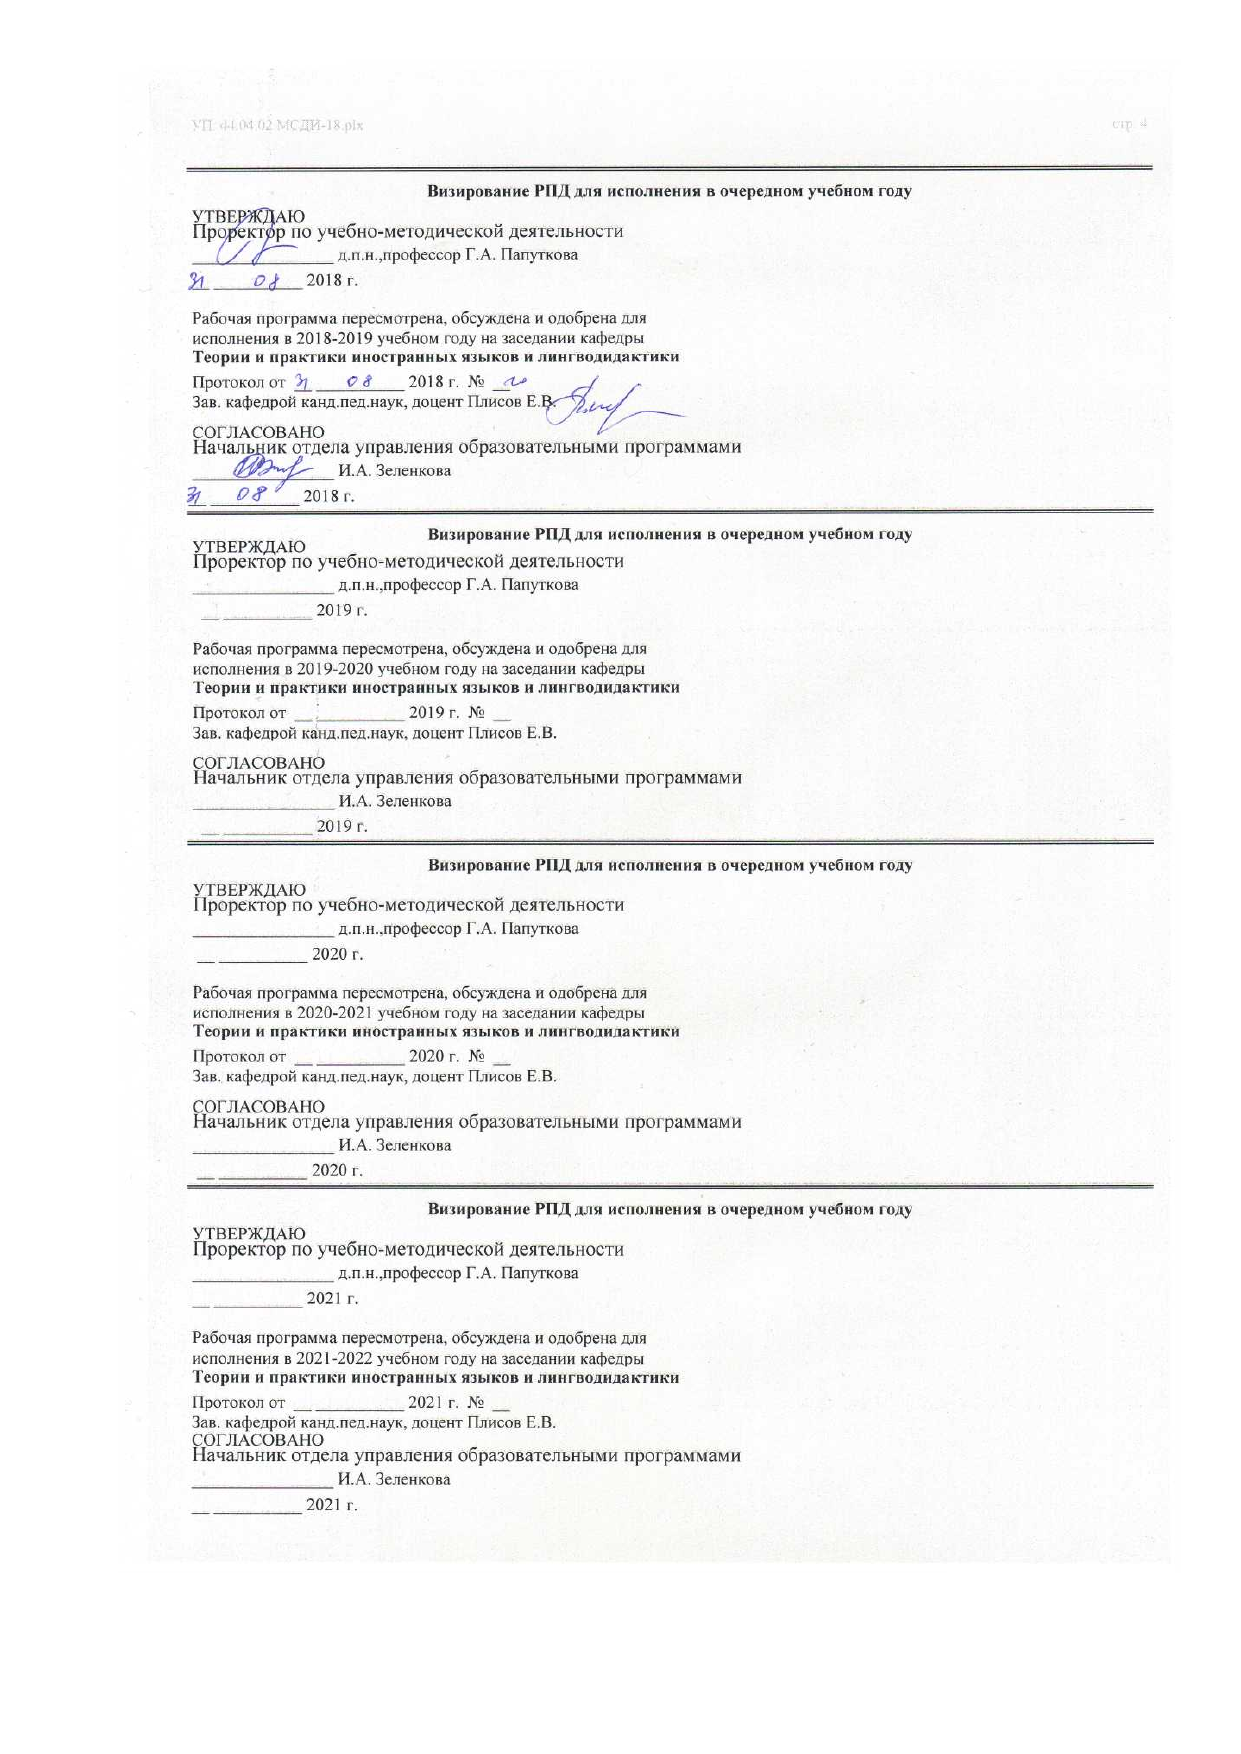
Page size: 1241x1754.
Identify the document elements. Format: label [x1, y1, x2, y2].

picture [118, 59, 1182, 1573]
